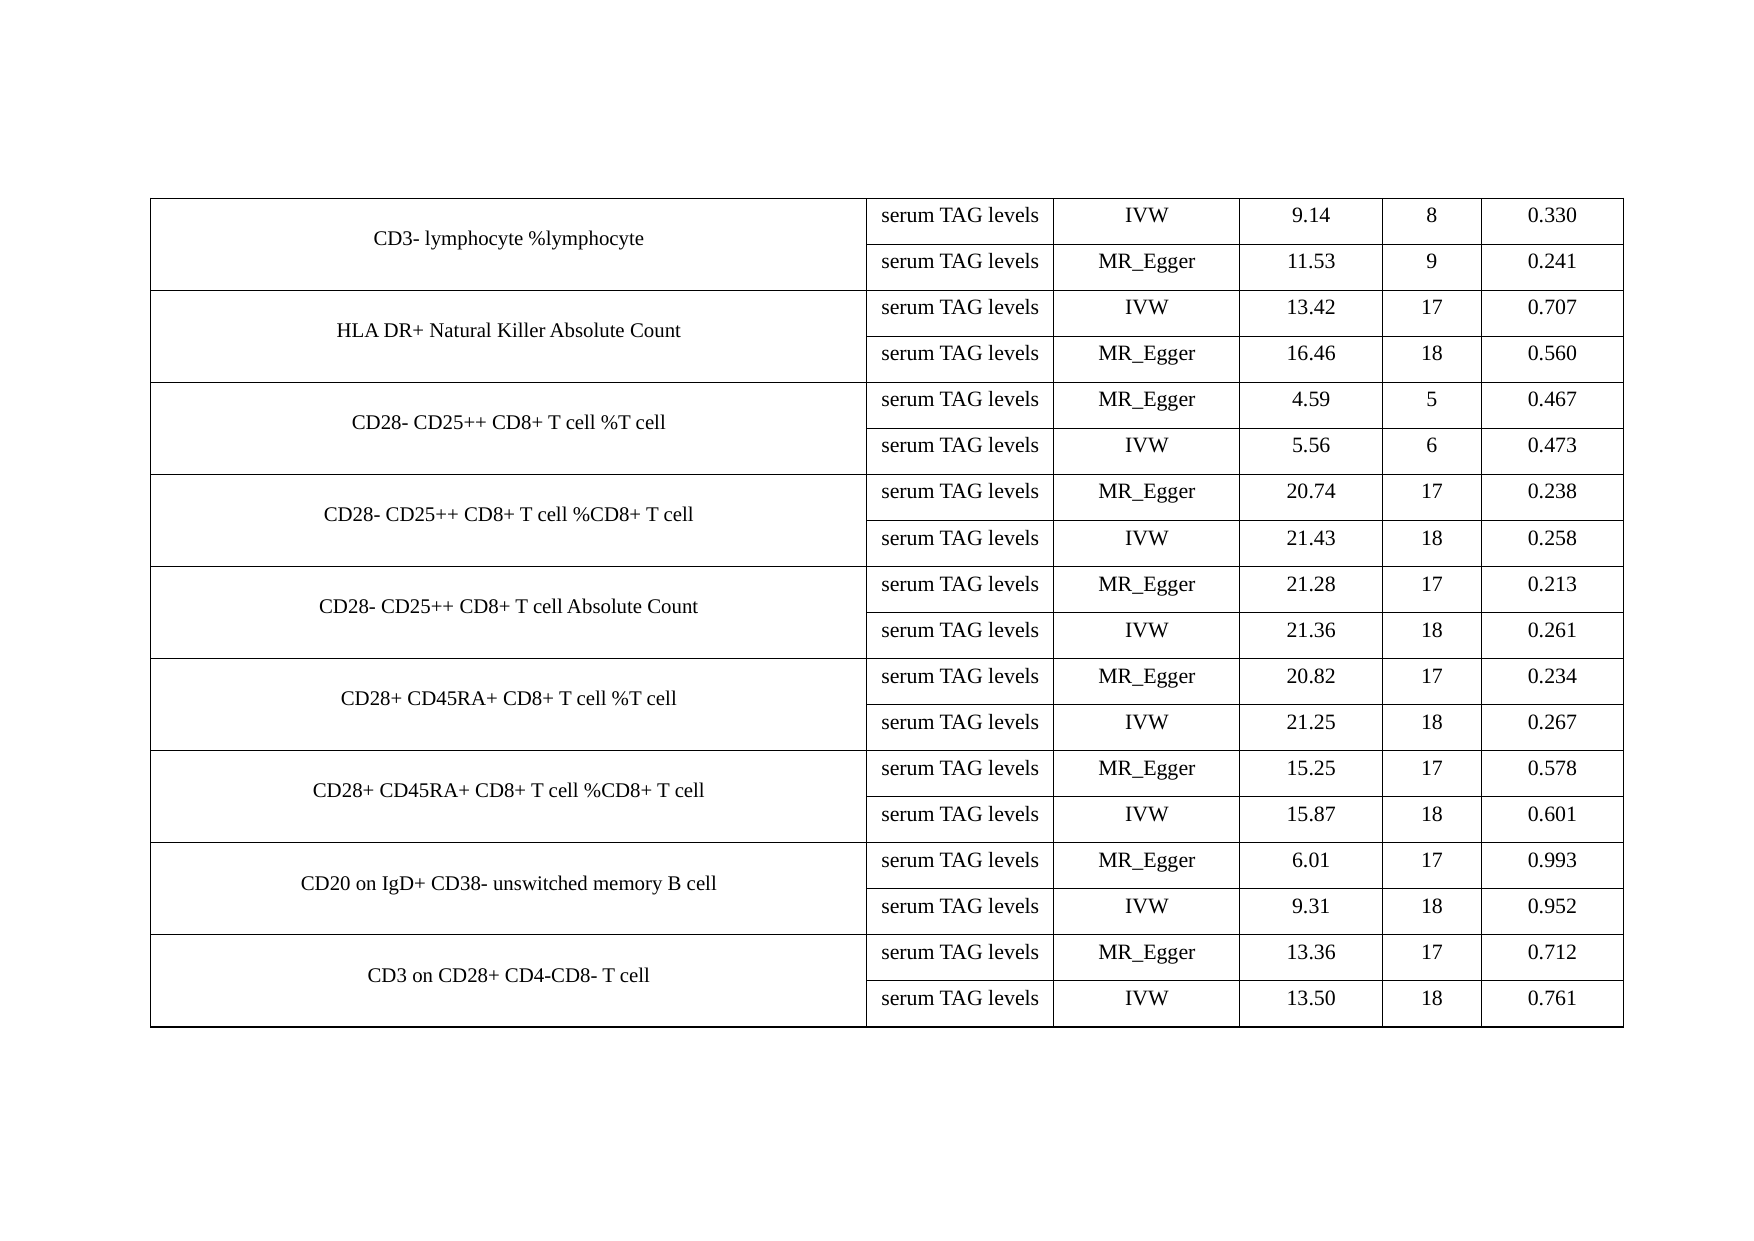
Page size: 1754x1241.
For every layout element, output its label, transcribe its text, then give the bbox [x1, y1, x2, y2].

table_cell serum TAG levels [867, 475, 1053, 520]
table_cell CD28- CD25++ CD8+ T cell Absolute Count [151, 567, 866, 658]
table_cell serum TAG levels [867, 337, 1053, 382]
table_cell 0.234 [1482, 659, 1623, 704]
table_cell 0.238 [1482, 475, 1623, 520]
table_cell 0.601 [1482, 797, 1623, 842]
table_cell serum TAG levels [867, 567, 1053, 612]
table_cell CD3- lymphocyte %lymphocyte [151, 199, 866, 290]
table_cell 18 [1383, 797, 1481, 842]
table_cell 0.241 [1482, 245, 1623, 290]
table_cell 17 [1383, 475, 1481, 520]
table_cell 13.36 [1240, 935, 1382, 980]
table_cell 0.707 [1482, 291, 1623, 336]
table_cell 6.01 [1240, 843, 1382, 888]
table_cell IVW [1054, 797, 1239, 842]
table_cell 21.28 [1240, 567, 1382, 612]
table_cell CD28+ CD45RA+ CD8+ T cell %T cell [151, 659, 866, 750]
table_cell 0.473 [1482, 429, 1623, 474]
table_cell 6 [1383, 429, 1481, 474]
table_cell serum TAG levels [867, 705, 1053, 750]
table_cell 17 [1383, 843, 1481, 888]
table_cell 5 [1383, 383, 1481, 428]
table_cell 0.330 [1482, 199, 1623, 244]
table_cell 0.213 [1482, 567, 1623, 612]
table_cell MR_Egger [1054, 475, 1239, 520]
table_cell serum TAG levels [867, 521, 1053, 566]
table_cell 17 [1383, 935, 1481, 980]
table_cell 0.560 [1482, 337, 1623, 382]
table_cell 21.43 [1240, 521, 1382, 566]
table_cell serum TAG levels [867, 843, 1053, 888]
table_cell MR_Egger [1054, 567, 1239, 612]
table_cell serum TAG levels [867, 935, 1053, 980]
table_cell MR_Egger [1054, 843, 1239, 888]
table_cell 13.50 [1240, 981, 1382, 1026]
table_cell serum TAG levels [867, 199, 1053, 244]
table_cell IVW [1054, 291, 1239, 336]
table_cell 15.87 [1240, 797, 1382, 842]
table_cell 11.53 [1240, 245, 1382, 290]
table_cell 0.267 [1482, 705, 1623, 750]
table_cell 0.952 [1482, 889, 1623, 934]
table_cell CD28- CD25++ CD8+ T cell %T cell [151, 383, 866, 474]
table_cell serum TAG levels [867, 981, 1053, 1026]
table_cell 15.25 [1240, 751, 1382, 796]
table_cell CD28- CD25++ CD8+ T cell %CD8+ T cell [151, 475, 866, 566]
table_cell HLA DR+ Natural Killer Absolute Count [151, 291, 866, 382]
table_cell IVW [1054, 981, 1239, 1026]
table_cell MR_Egger [1054, 935, 1239, 980]
table_cell 18 [1383, 613, 1481, 658]
table_cell MR_Egger [1054, 383, 1239, 428]
table_cell MR_Egger [1054, 659, 1239, 704]
table_cell 8 [1383, 199, 1481, 244]
table_cell MR_Egger [1054, 337, 1239, 382]
table_cell 18 [1383, 337, 1481, 382]
table_cell 0.578 [1482, 751, 1623, 796]
table_cell CD20 on IgD+ CD38- unswitched memory B cell [151, 843, 866, 934]
table_cell 0.761 [1482, 981, 1623, 1026]
table_cell serum TAG levels [867, 797, 1053, 842]
table_cell 5.56 [1240, 429, 1382, 474]
table_cell 0.467 [1482, 383, 1623, 428]
table_cell IVW [1054, 613, 1239, 658]
table_cell 17 [1383, 567, 1481, 612]
table_cell IVW [1054, 889, 1239, 934]
table_cell 9.31 [1240, 889, 1382, 934]
table_cell serum TAG levels [867, 383, 1053, 428]
table_cell 9 [1383, 245, 1481, 290]
table_cell 9.14 [1240, 199, 1382, 244]
table_cell 21.25 [1240, 705, 1382, 750]
table_cell MR_Egger [1054, 245, 1239, 290]
table_cell IVW [1054, 705, 1239, 750]
table_cell serum TAG levels [867, 613, 1053, 658]
table_cell 17 [1383, 751, 1481, 796]
table_cell serum TAG levels [867, 659, 1053, 704]
table_cell 18 [1383, 521, 1481, 566]
table_cell 20.82 [1240, 659, 1382, 704]
table_cell 13.42 [1240, 291, 1382, 336]
table_cell IVW [1054, 199, 1239, 244]
table_cell IVW [1054, 429, 1239, 474]
table_cell 16.46 [1240, 337, 1382, 382]
table_cell 20.74 [1240, 475, 1382, 520]
table_cell 0.261 [1482, 613, 1623, 658]
table_cell 0.258 [1482, 521, 1623, 566]
table_cell 21.36 [1240, 613, 1382, 658]
table_cell 18 [1383, 981, 1481, 1026]
table_cell 17 [1383, 291, 1481, 336]
table_cell 17 [1383, 659, 1481, 704]
table_cell serum TAG levels [867, 751, 1053, 796]
table_cell 0.712 [1482, 935, 1623, 980]
table_cell serum TAG levels [867, 245, 1053, 290]
table_cell serum TAG levels [867, 291, 1053, 336]
table_cell 18 [1383, 889, 1481, 934]
table_cell CD3 on CD28+ CD4-CD8- T cell [151, 935, 866, 1026]
table_cell IVW [1054, 521, 1239, 566]
table_cell MR_Egger [1054, 751, 1239, 796]
table_cell 0.993 [1482, 843, 1623, 888]
table_cell serum TAG levels [867, 429, 1053, 474]
table_cell 4.59 [1240, 383, 1382, 428]
table_cell CD28+ CD45RA+ CD8+ T cell %CD8+ T cell [151, 751, 866, 842]
table_cell 18 [1383, 705, 1481, 750]
table_cell serum TAG levels [867, 889, 1053, 934]
